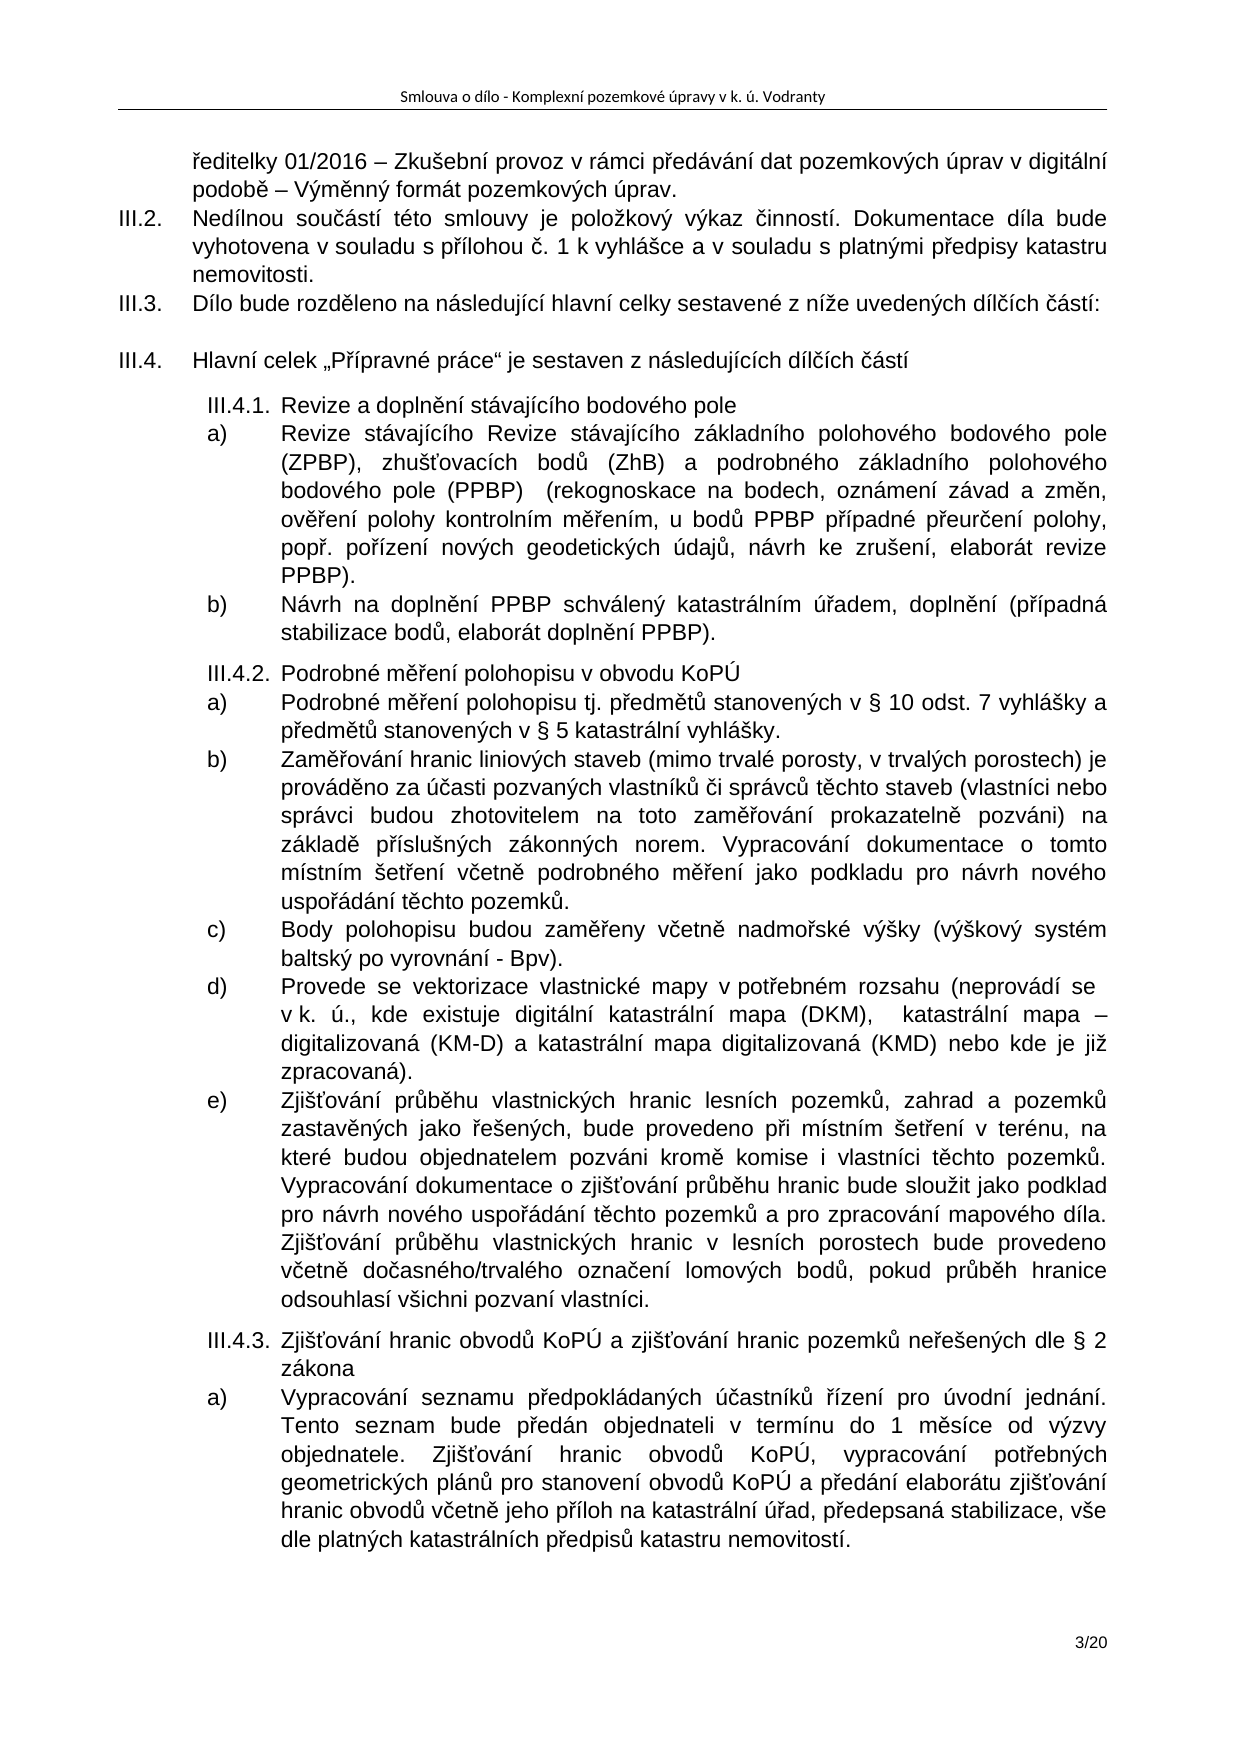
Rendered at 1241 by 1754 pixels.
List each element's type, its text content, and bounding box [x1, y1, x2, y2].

list Dílo bude rozděleno na následující hlavní celky sestavené z níže uvedených dílčích částí: [118, 290, 1107, 316]
text Podrobné měření polohopisu v obvodu KoPÚ [207, 660, 1107, 687]
text Vypracování seznamu předpokládaných účastníků řízení pro úvodní jednání. Tento seznam bude předán objednateli v termínu do 1 měsíce od výzvy objednatele. Zjišťování hranic obvodů KoPÚ, vypracování potřebných geometrických plánů pro stanovení obvodů KoPÚ a předání elaborátu zjišťování hranic obvodů včetně jeho příloh na katastrální úřad, předepsaná stabilizace, vše dle platných katastrálních předpisů katastru nemovitostí. [207, 1384, 1107, 1552]
text Revize a doplnění stávajícího bodového pole [207, 392, 1107, 418]
text Revize stávajícího Revize stávajícího základního polohového bodového pole (ZPBP), zhušťovacích bodů (ZhB) a podrobného základního polohového bodového pole (PPBP) (rekognoskace na bodech, oznámení závad a změn, ověření polohy kontrolním měřením, u bodů PPBP případné přeurčení polohy, popř. pořízení nových geodetických údajů, návrh ke zrušení, elaborát revize PPBP). [207, 420, 1107, 589]
text Provede se vektorizace vlastnické mapy v potřebném rozsahu (neprovádí se v k. ú., kde existuje digitální katastrální mapa (DKM), katastrální mapa – digitalizovaná (KM-D) a katastrální mapa digitalizovaná (KMD) nebo kde je již zpracovaná). [207, 973, 1107, 1085]
text Body polohopisu budou zaměřeny včetně nadmořské výšky (výškový systém baltský po vyrovnání - Bpv). [207, 916, 1107, 971]
text Podrobné měření polohopisu tj. předmětů stanovených v § 10 odst. 7 vyhlášky a předmětů stanovených v § 5 katastrální vyhlášky. [207, 689, 1107, 743]
text Zaměřování hranic liniových staveb (mimo trvalé porosty, v trvalých porostech) je prováděno za účasti pozvaných vlastníků či správců těchto staveb (vlastníci nebo správci budou zhotovitelem na toto zaměřování prokazatelně pozváni) na základě příslušných zákonných norem. Vypracování dokumentace o tomto místním šetření včetně podrobného měření jako podkladu pro návrh nového uspořádání těchto pozemků. [207, 746, 1107, 914]
text Návrh na doplnění PPBP schválený katastrálním úřadem, doplnění (případná stabilizace bodů, elaborát doplnění PPBP). [207, 591, 1107, 646]
list Hlavní celek „Přípravné práce“ je sestaven z následujících dílčích částí [118, 347, 1107, 373]
text Zjišťování průběhu vlastnických hranic lesních pozemků, zahrad a pozemků zastavěných jako řešených, bude provedeno při místním šetření v terénu, na které budou objednatelem pozváni kromě komise i vlastníci těchto pozemků. Vypracování dokumentace o zjišťování průběhu hranic bude sloužit jako podklad pro návrh nového uspořádání těchto pozemků a pro zpracování mapového díla. Zjišťování průběhu vlastnických hranic v lesních porostech bude provedeno včetně dočasného/trvalého označení lomových bodů, pokud průběh hranice odsouhlasí všichni pozvaní vlastníci. [207, 1087, 1107, 1312]
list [118, 148, 1107, 202]
list Nedílnou součástí této smlouvy je položkový výkaz činností. Dokumentace díla bude vyhotovena v souladu s přílohou č. 1 k vyhlášce a v souladu s platnými předpisy katastru nemovitosti. [118, 204, 1107, 288]
text Zjišťování hranic obvodů KoPÚ a zjišťování hranic pozemků neřešených dle § 2 zákona [207, 1327, 1107, 1382]
